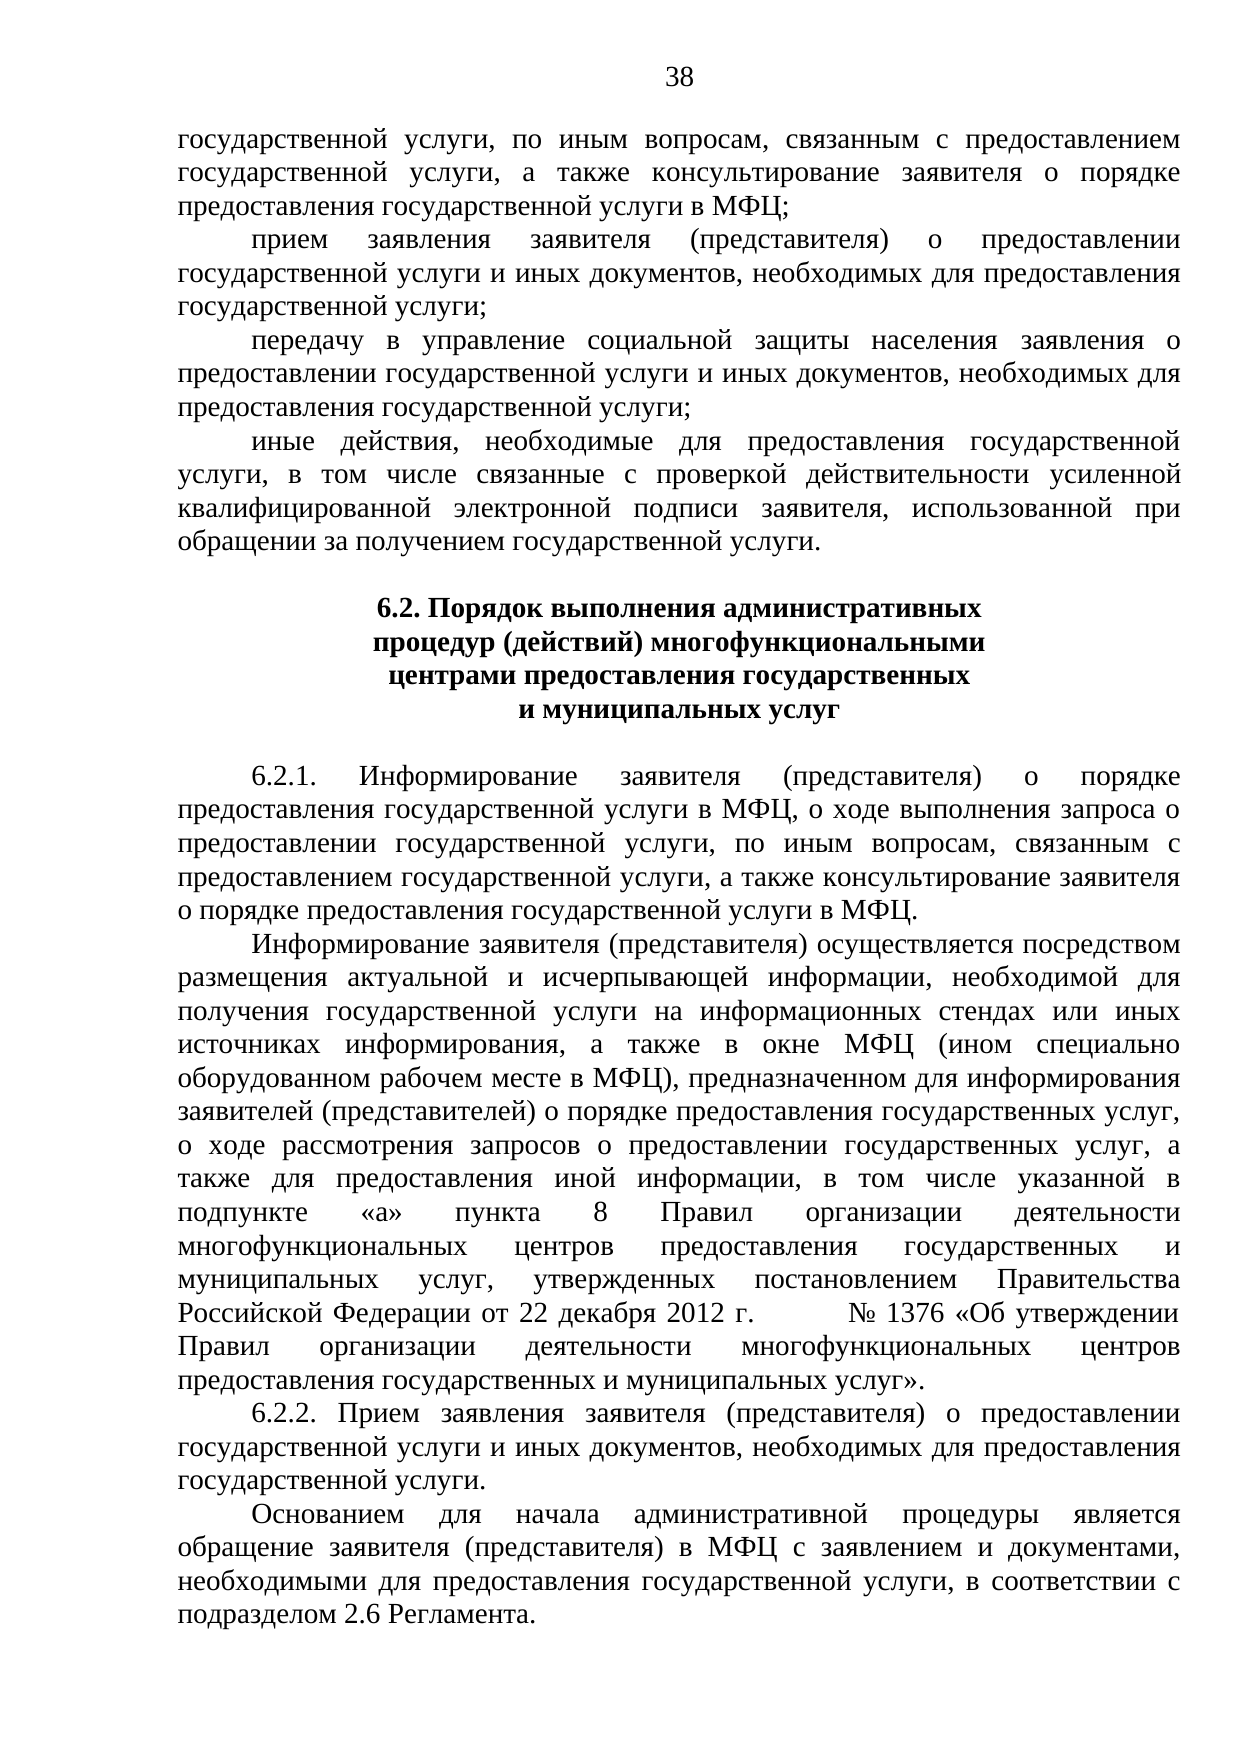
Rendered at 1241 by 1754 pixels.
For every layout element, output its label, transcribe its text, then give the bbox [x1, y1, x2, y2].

text 6.2.2. Прием заявления заявителя (представителя) о предоставлении государственной услуги и иных документов, необходимых для предоставления государственной услуги. [177, 1395, 1181, 1496]
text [177, 121, 1181, 221]
text Основанием для начала административной процедуры является обращение заявителя (представителя) в МФЦ с заявлением и документами, необходимыми для предоставления государственной услуги, в соответствии с подразделом 2.6 Регламента. [177, 1496, 1181, 1630]
text и муниципальных услуг [177, 691, 1181, 724]
text передачу в управление социальной защиты населения заявления о предоставлении государственной услуги и иных документов, необходимых для предоставления государственной услуги; [177, 322, 1181, 423]
text центрами предоставления государственных [177, 657, 1181, 691]
text 6.2.1. Информирование заявителя (представителя) о порядке предоставления государственной услуги в МФЦ, о ходе выполнения запроса о предоставлении государственной услуги, по иным вопросам, связанным с предоставлением государственной услуги, а также консультирование заявителя о порядке предоставления государственной услуги в МФЦ. [177, 758, 1181, 926]
text процедур (действий) многофункциональными [177, 624, 1181, 657]
text 6.2. Порядок выполнения административных [177, 590, 1181, 624]
text иные действия, необходимые для предоставления государственной услуги, в том числе связанные с проверкой действительности усиленной квалифицированной электронной подписи заявителя, использованной при обращении за получением государственной услуги. [177, 423, 1181, 557]
text прием заявления заявителя (представителя) о предоставлении государственной услуги и иных документов, необходимых для предоставления государственной услуги; [177, 221, 1181, 322]
text Информирование заявителя (представителя) осуществляется посредством размещения актуальной и исчерпывающей информации, необходимой для получения государственной услуги на информационных стендах или иных источниках информирования, а также в окне МФЦ (ином специально оборудованном рабочем месте в МФЦ), предназначенном для информирования заявителей (представителей) о порядке предоставления государственных услуг, о ходе рассмотрения запросов о предоставлении государственных услуг, а также для предоставления иной информации, в том числе указанной в подпункте «а» пункта 8 Правил организации деятельности многофункциональных центров предоставления государственных и муниципальных услуг, утвержденных постановлением Правительства Российской Федерации от 22 декабря 2012 г. № 1376 «Об утверждении Правил организации деятельности многофункциональных центров предоставления государственных и муниципальных услуг». [177, 926, 1181, 1395]
